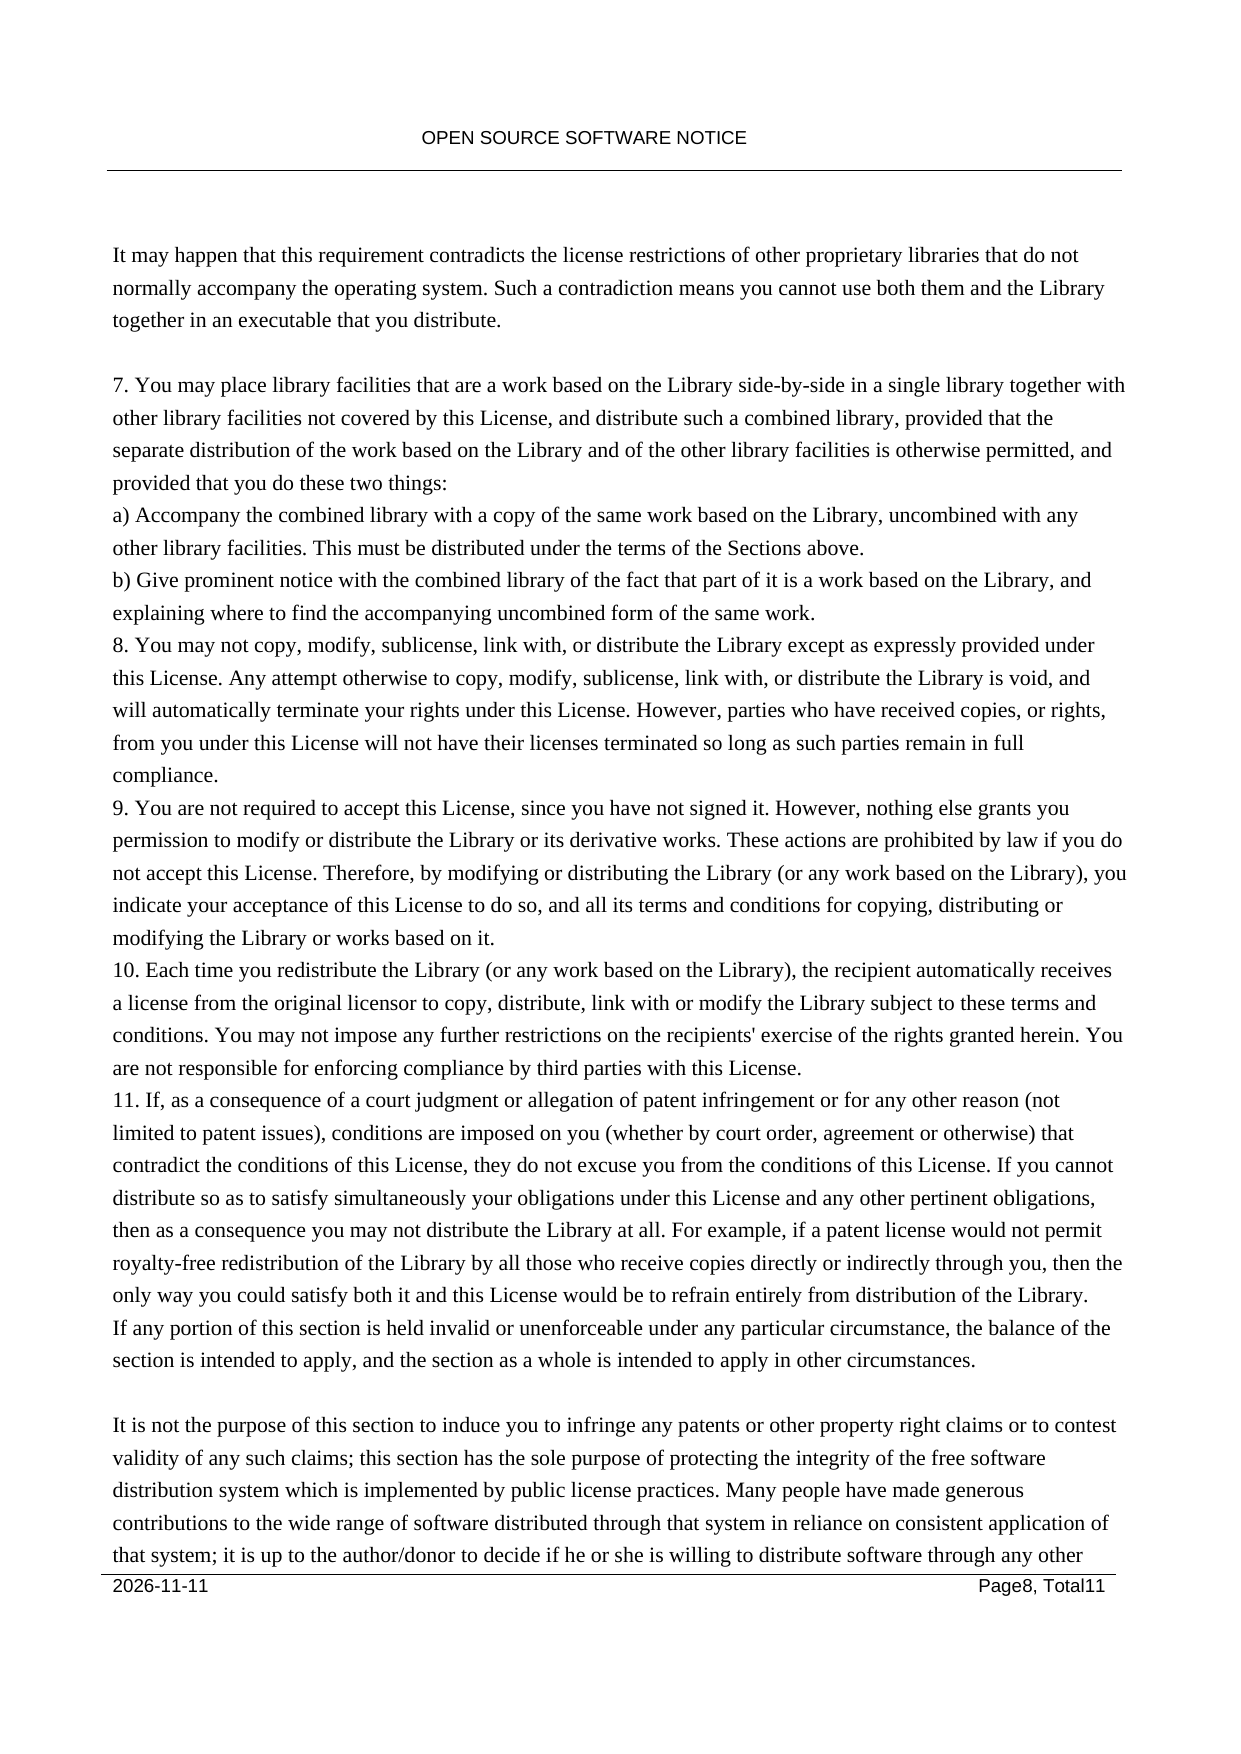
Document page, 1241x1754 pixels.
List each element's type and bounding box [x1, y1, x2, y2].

text [112, 206, 1128, 1571]
